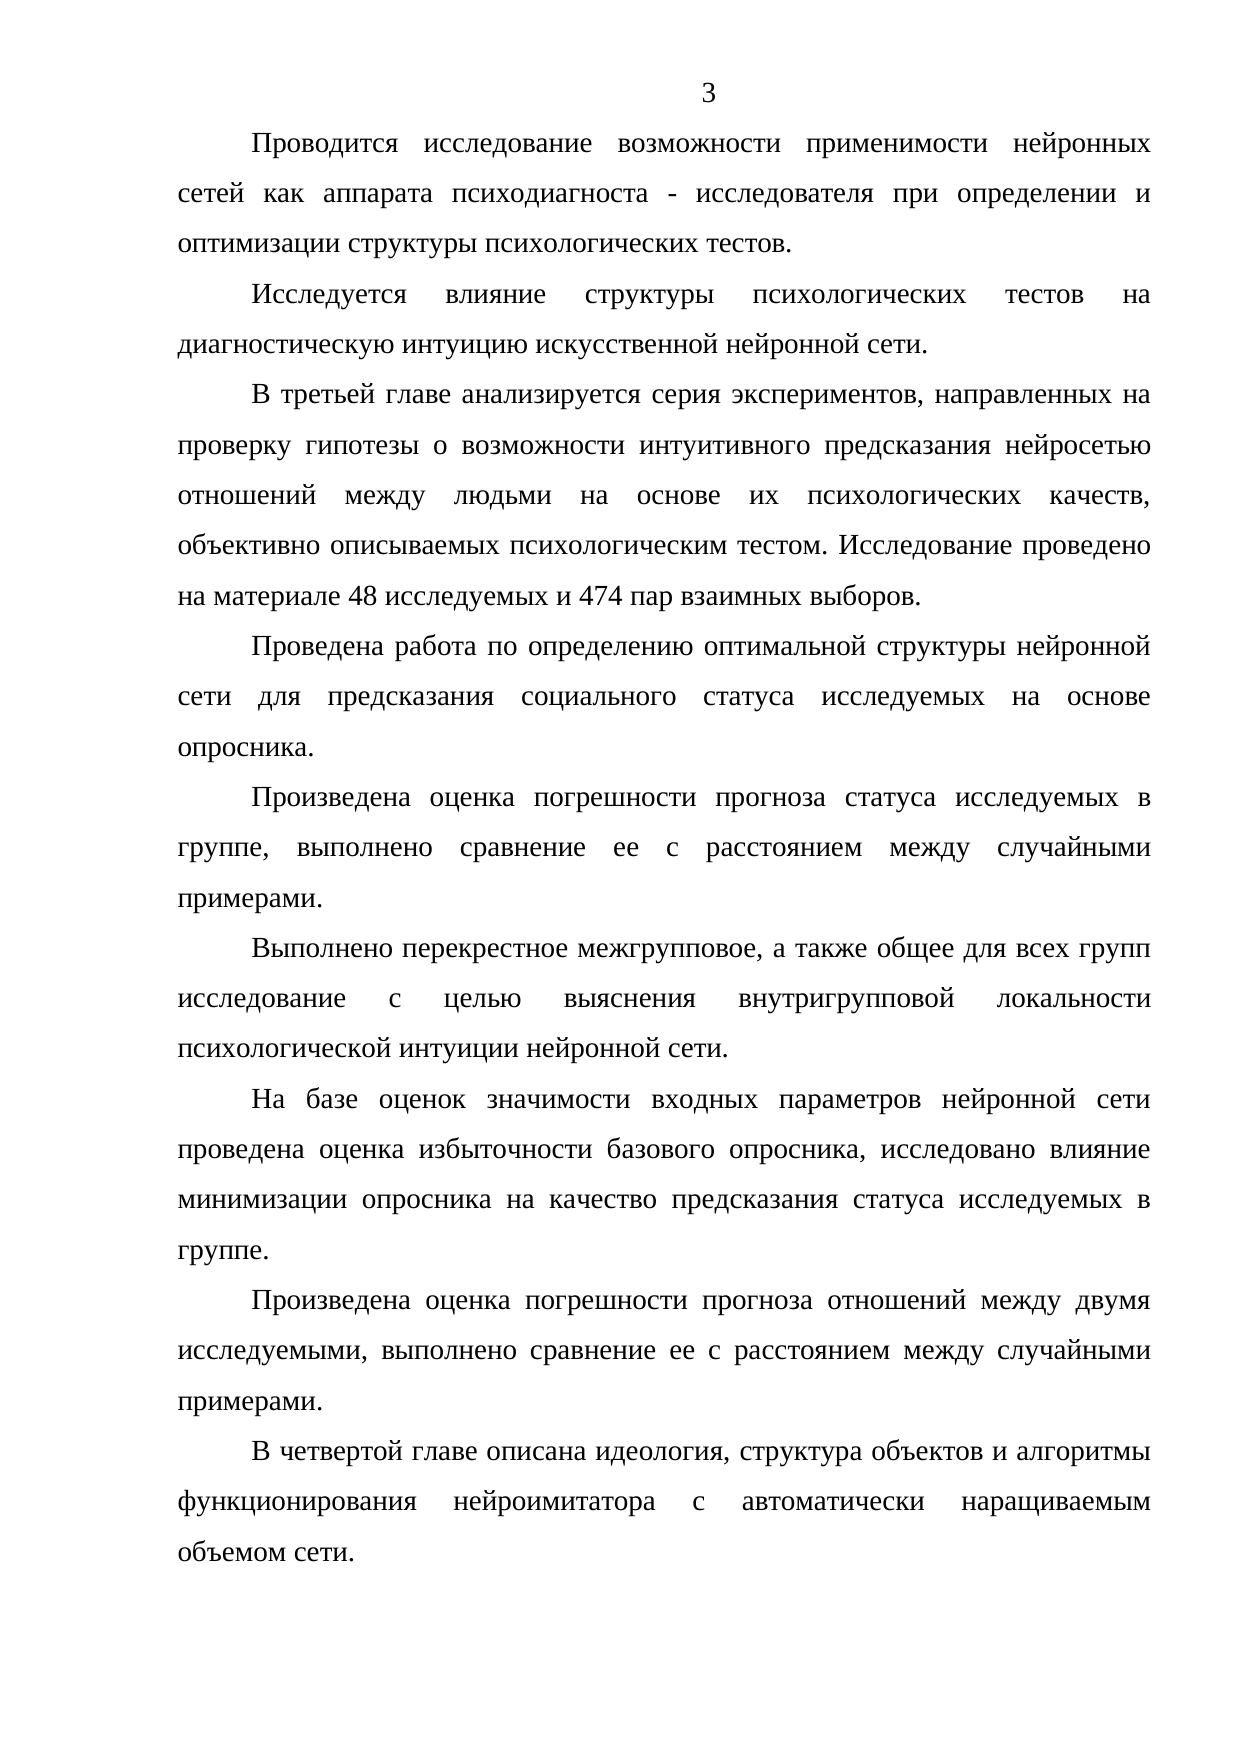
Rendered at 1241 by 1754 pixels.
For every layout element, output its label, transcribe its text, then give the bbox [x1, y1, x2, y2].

text Проводится исследование возможности применимости нейронных сетей как аппарата психодиагноста - исследователя при определении и оптимизации структуры психологических тестов. [177, 125, 1152, 259]
text В четвертой главе описана идеология, структура объектов и алгоритмы функционирования нейроимитатора с автоматически наращиваемым объемом сети. [177, 1433, 1152, 1567]
text Выполнено перекрестное межгрупповое, а также общее для всех групп исследование с целью выяснения внутригрупповой локальности психологической интуиции нейронной сети. [177, 930, 1152, 1064]
text Произведена оценка погрешности прогноза статуса исследуемых в группе, выполнено сравнение ее с расстоянием между случайными примерами. [177, 779, 1152, 913]
text В третьей главе анализируется серия экспериментов, направленных на проверку гипотезы о возможности интуитивного предсказания нейросетью отношений между людьми на основе их психологических качеств, объективно описываемых психологическим тестом. Исследование проведено на материале 48 исследуемых и 474 пар взаимных выборов. [177, 377, 1152, 612]
text Произведена оценка погрешности прогноза отношений между двумя исследуемыми, выполнено сравнение ее с расстоянием между случайными примерами. [177, 1282, 1152, 1417]
text Проведена работа по определению оптимальной структуры нейронной сети для предсказания социального статуса исследуемых на основе опросника. [177, 628, 1152, 762]
text На базе оценок значимости входных параметров нейронной сети проведена оценка избыточности базового опросника, исследовано влияние минимизации опросника на качество предсказания статуса исследуемых в группе. [177, 1081, 1152, 1266]
text Исследуется влияние структуры психологических тестов на диагностическую интуицию искусственной нейронной сети. [177, 276, 1152, 360]
